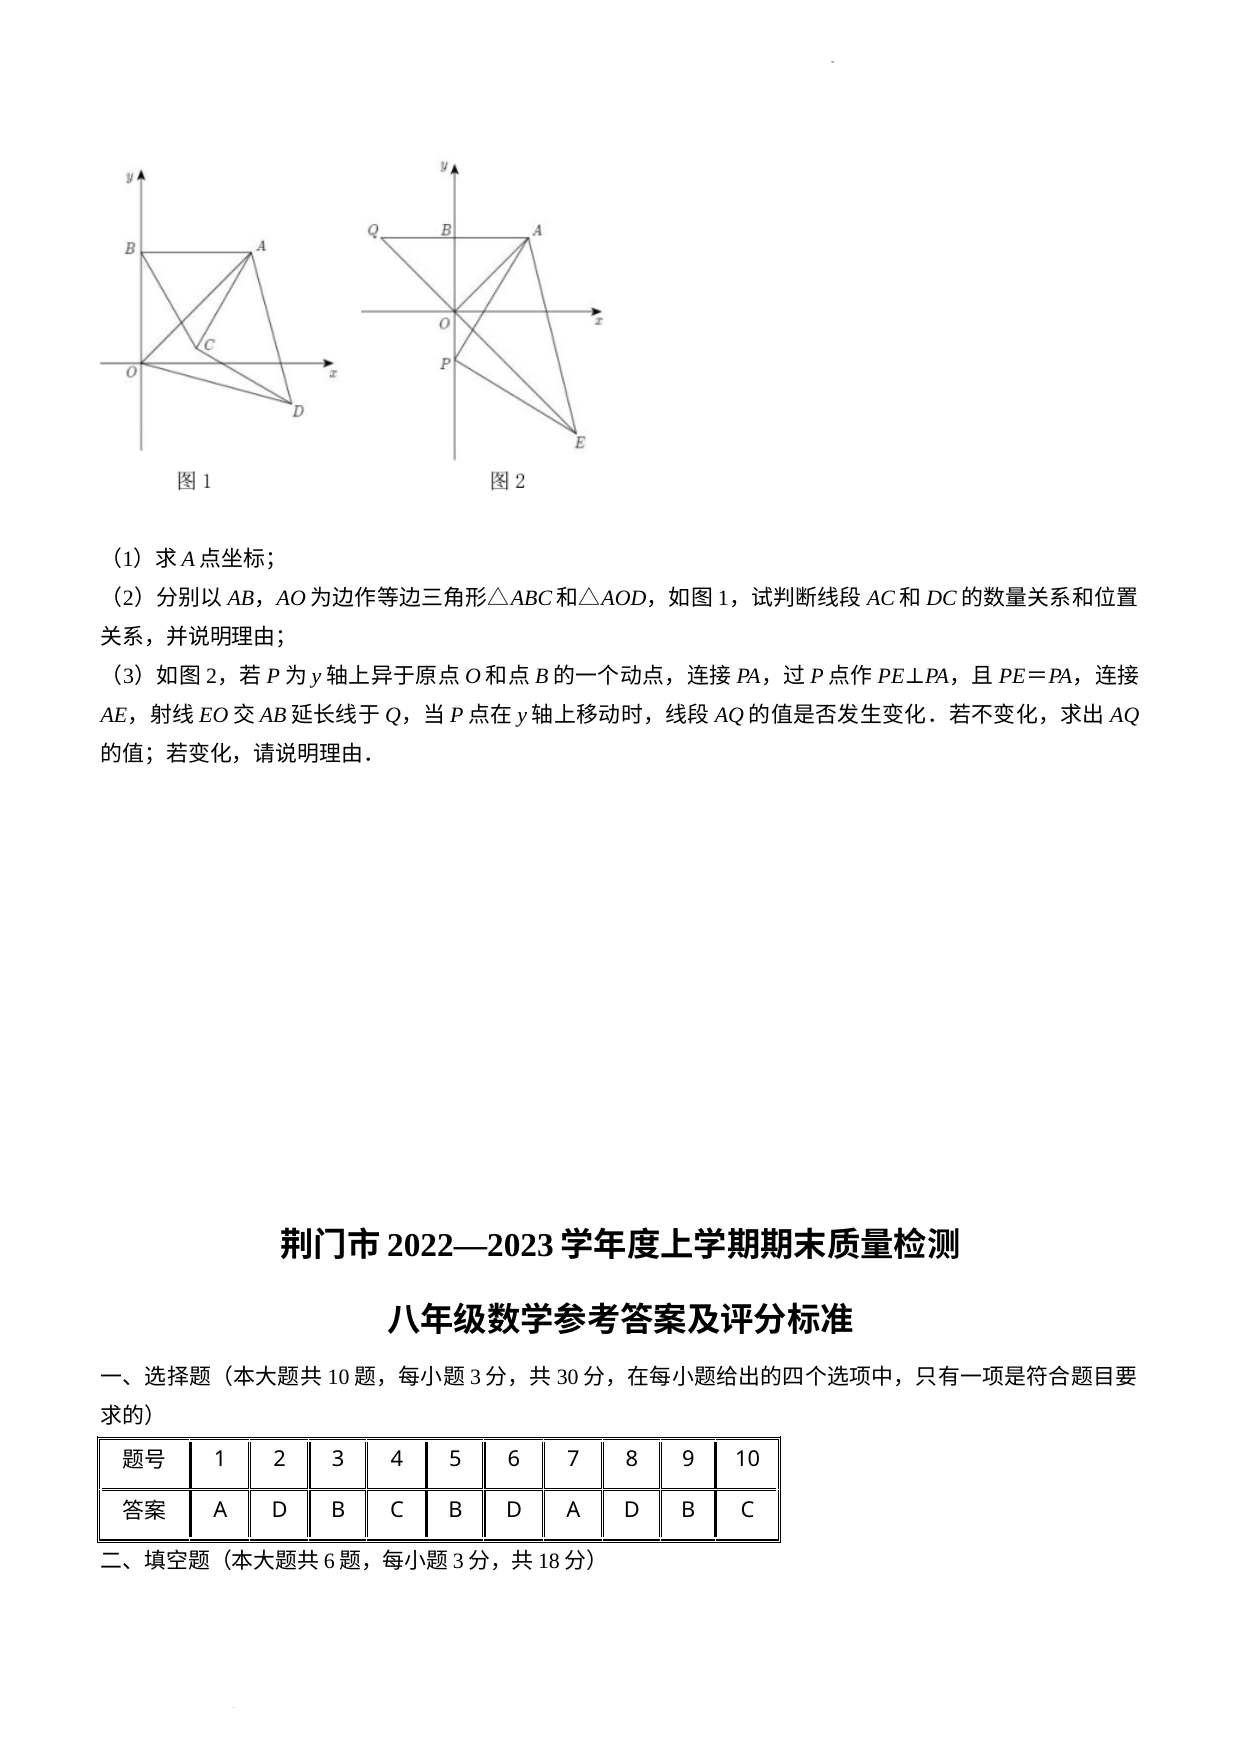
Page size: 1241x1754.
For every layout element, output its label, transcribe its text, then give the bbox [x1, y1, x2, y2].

text 八年级数学参考答案及评分标准 [100, 1284, 1140, 1349]
table_cell B [426, 1488, 484, 1539]
table_header 6 [484, 1440, 543, 1488]
table_cell B [661, 1491, 715, 1539]
table_cell 答案 [98, 1488, 190, 1539]
table_header 3 [309, 1440, 367, 1488]
table_header 1 [190, 1440, 250, 1488]
table_header 2 [250, 1438, 309, 1488]
text 二、填空题（本大题共6题，每小题3分，共18分） [100, 1542, 1140, 1575]
text （1）求A点坐标； [100, 541, 1140, 573]
table_cell D [484, 1491, 543, 1539]
text （2）分别以AB，AO为边作等边三角形△ABC和△AOD，如图1，试判断线段AC和DC的数量关系和位置关系，并说明理由； [100, 579, 1140, 651]
text （3）如图2，若P为y轴上异于原点O和点B的一个动点，连接PA，过P点作PE⊥PA，且PE＝PA，连接AE，射线EO交AB延长线于Q，当P点在y轴上移动时，线段AQ的值是否发生变化．若不变化，求出AQ的值；若变化，请说明理由． [100, 657, 1140, 768]
text 荆门市2022—2023学年度上学期期末质量检测 [100, 1209, 1140, 1274]
text 一、选择题（本大题共10题，每小题3分，共30分，在每小题给出的四个选项中，只有一项是符合题目要求的） [100, 1359, 1140, 1430]
table_cell C [367, 1491, 426, 1539]
table_cell A [544, 1491, 603, 1539]
table_cell D [603, 1491, 661, 1539]
table_cell B [309, 1491, 367, 1539]
table_header 10 [715, 1440, 778, 1488]
table_cell A [190, 1491, 250, 1539]
table_header 9 [661, 1440, 715, 1488]
picture [100, 145, 608, 518]
table_cell D [250, 1488, 309, 1539]
table_header 5 [426, 1438, 484, 1488]
table_cell C [715, 1488, 779, 1539]
table_header 4 [367, 1440, 426, 1488]
table_header 题号 [100, 1438, 190, 1488]
table_header 7 [544, 1440, 603, 1488]
table_header 8 [603, 1440, 661, 1488]
